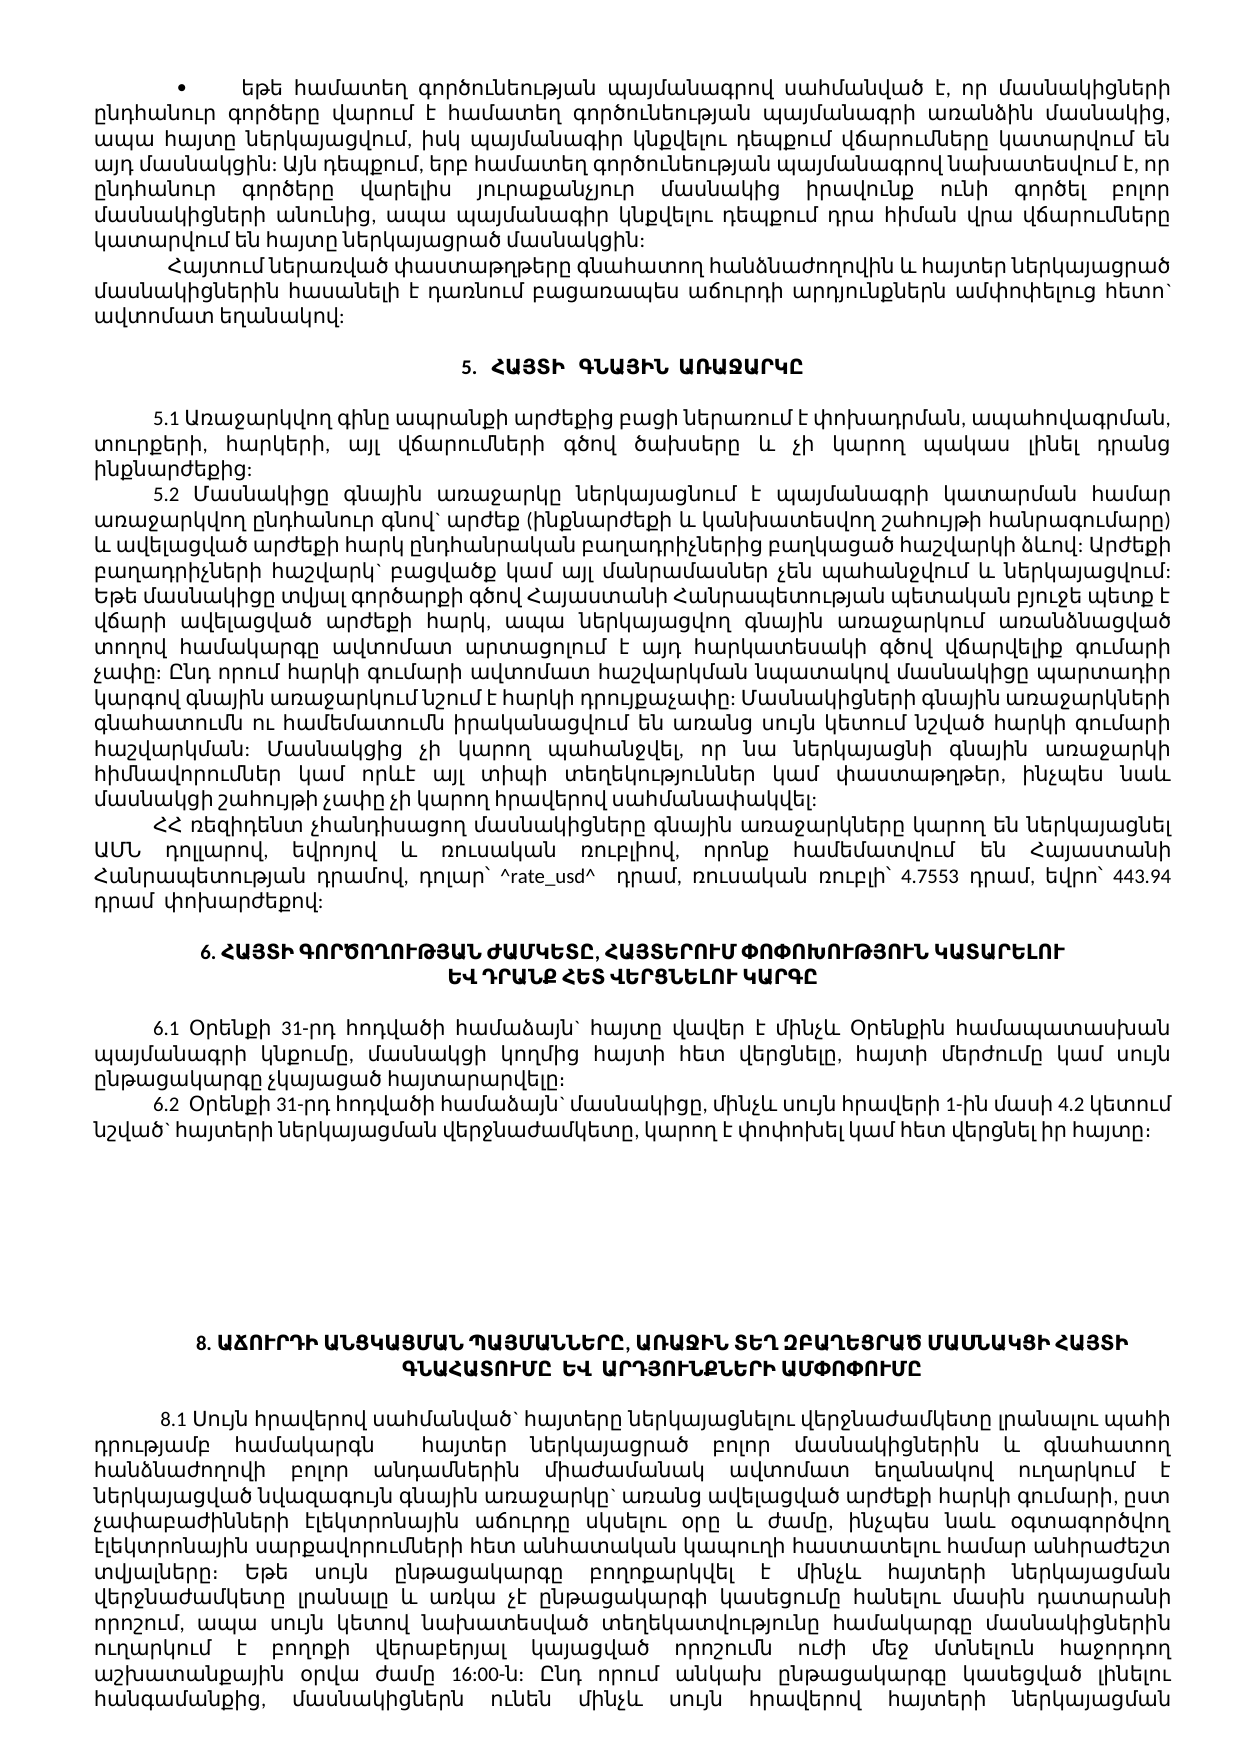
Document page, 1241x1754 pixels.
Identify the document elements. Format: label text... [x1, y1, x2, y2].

text 5. ՀԱՅՏԻ ԳՆԱՅԻՆ ԱՌԱՋԱՐԿԸ [94, 354, 1171, 380]
text 6. ՀԱՅՏԻ ԳՈՐԾՈՂՈՒԹՅԱՆ ԺԱՄԿԵՏԸ, ՀԱՅՏԵՐՈՒՄ ՓՈՓՈԽՈՒԹՅՈՒՆ ԿԱՏԱՐԵԼՈՒ [94, 939, 1171, 964]
text ԵՎ ԴՐԱՆՔ ՀԵՏ ՎԵՐՑՆԵԼՈՒ ԿԱՐԳԸ [94, 964, 1171, 990]
text 5.1 Առաջարկվող գինը ապրանքի արժեքից բացի ներառում է փոխադրման, ապահովագրման, տուրքերի, հարկերի, այլ վճարումների գծով ծախսերը և չի կարող պակաս լինել դրանց ինքնարժեքից: [94, 405, 1171, 482]
text 6.1 Օրենքի 31-րդ հոդվածի համաձայն` հայտը վավեր է մինչև Օրենքին համապատասխան պայմանագրի կնքումը, մասնակցի կողմից հայտի հետ վերցնելը, հայտի մերժումը կամ սույն ընթացակարգը չկայացած հայտարարվելը։ [94, 1015, 1171, 1092]
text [94, 1407, 1171, 1712]
text 5.2 Մասնակիցը գնային առաջարկը ներկայացնում է պայմանագրի կատարման համար առաջարկվող ընդհանուր գնով` արժեք (ինքնարժեքի և կանխատեսվող շահույթի հանրագումարը) և ավելացված արժեքի հարկ ընդհանրական բաղադրիչներից բաղկացած հաշվարկի ձևով: Արժեքի բաղադրիչների հաշվարկ` բացվածք կամ այլ մանրամասներ չեն պահանջվում և ներկայացվում: Եթե մասնակիցը տվյալ գործարքի գծով Հայաստանի Հանրապետության պետական բյուջե պետք է վճարի ավելացված արժեքի հարկ, ապա ներկայացվող գնային առաջարկում առանձնացված տողով համակարգը ավտոմատ արտացոլում է այդ հարկատեսակի գծով վճարվելիք գումարի չափը: Ընդ որում հարկի գումարի ավտոմատ հաշվարկման նպատակով մասնակիցը պարտադիր կարգով գնային առաջարկում նշում է հարկի դրույքաչափը: Մասնակիցների գնային առաջարկների գնահատումն ու համեմատումն իրականացվում են առանց սույն կետում նշված հարկի գումարի հաշվարկման: Մասնակցից չի կարող պահանջվել, որ նա ներկայացնի գնային առաջարկի հիմնավորումներ կամ որևէ այլ տիպի տեղեկություններ կամ փաստաթղթեր, ինչպես նաև մասնակցի շահույթի չափը չի կարող հրավերով սահմանափակվել: [94, 482, 1171, 812]
text ՀՀ ռեզիդենտ չհանդիսացող մասնակիցները գնային առաջարկները կարող են ներկայացնել ԱՄՆ դոլլարով, եվրոյով և ռուսական ռուբլիով, որոնք համեմատվում են Հայաստանի Հանրապետության դրամով, դոլար՝ ^rate_usd^ դրամ, ռուսական ռուբլի՝ 4.7553 դրամ, եվրո՝ 443.94 դրամ փոխարժեքով: [94, 812, 1171, 914]
text 6.2 Օրենքի 31-րդ հոդվածի համաձայն` մասնակիցը, մինչև սույն հրավերի 1-ին մասի 4.2 կետում նշված` հայտերի ներկայացման վերջնաժամկետը, կարող է փոփոխել կամ հետ վերցնել իր հայտը։ [94, 1092, 1171, 1142]
text ԳՆԱՀԱՏՈՒՄԸ ԵՎ ԱՐԴՅՈՒՆՔՆԵՐԻ ԱՄՓՈՓՈՒՄԸ [94, 1356, 1171, 1381]
text Հայտում ներառված փաստաթղթերը գնահատող հանձնաժողովին և հայտեր ներկայացրած մասնակիցներին հասանելի է դառնում բացառապես աճուրդի արդյունքներն ամփոփելուց հետո` ավտոմատ եղանակով: [94, 253, 1171, 329]
list եթե համատեղ գործունեության պայմանագրով սահմանված է, որ մասնակիցների ընդհանուր գործերը վարում է համատեղ գործունեության պայմանագրի առանձին մասնակից, ապա հայտը ներկայացվում, իսկ պայմանագիր կնքվելու դեպքում վճարումները կատարվում են այդ մասնակցին: Այն դեպքում, երբ համատեղ գործունեության պայմանագրով նախատեսվում է, որ ընդհանուր գործերը վարելիս յուրաքանչյուր մասնակից իրավունք ունի գործել բոլոր մասնակիցների անունից, ապա պայմանագիր կնքվելու դեպքում դրա հիման վրա վճարումները կատարվում են հայտը ներկայացրած մասնակցին: [94, 75, 1171, 253]
text 8. ԱՃՈՒՐԴԻ ԱՆՑԿԱՑՄԱՆ ՊԱՅՄԱՆՆԵՐԸ, ԱՌԱՋԻՆ ՏԵՂ ԶԲԱՂԵՑՐԱԾ ՄԱՍՆԱԿՑԻ ՀԱՅՏԻ [94, 1330, 1171, 1356]
